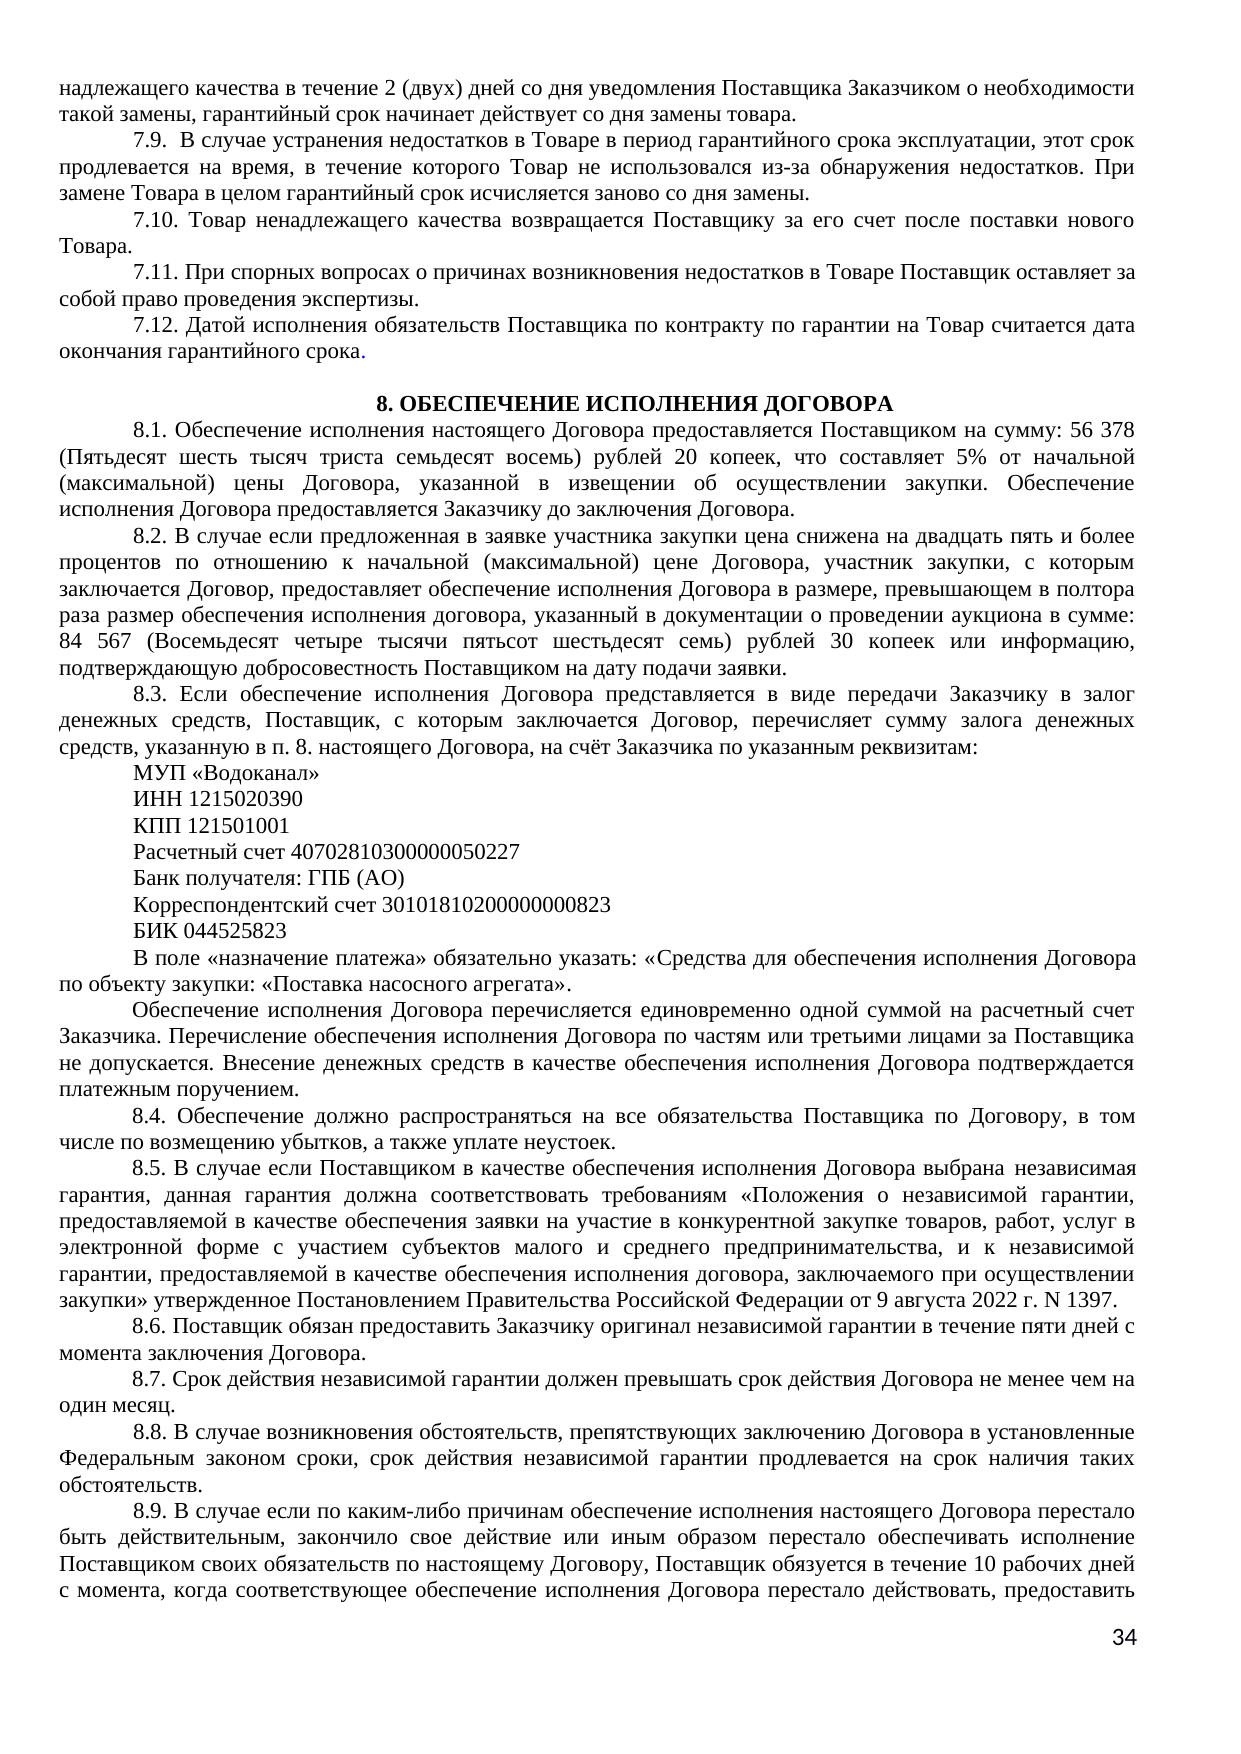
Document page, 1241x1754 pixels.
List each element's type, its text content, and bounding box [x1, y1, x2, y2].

text Расчетный счет 40702810300000050227 [59, 838, 1137, 864]
text Обеспечение исполнения Договора перечисляется единовременно одной суммой на расчетный счет Заказчика. Перечисление обеспечения исполнения Договора по частям или третьими лицами за Поставщика не допускается. Внесение денежных средств в качестве обеспечения исполнения Договора подтверждается платежным поручением. [59, 996, 1137, 1102]
text В поле «назначение платежа» обязательно указать: «Средства для обеспечения исполнения Договора по объекту закупки: «Поставка насосного агрегата». [59, 943, 1137, 996]
text МУП «Водоканал» [59, 759, 1137, 785]
text Корреспондентский счет 30101810200000000823 [59, 891, 1137, 917]
text 8.1. Обеспечение исполнения настоящего Договора предоставляется Поставщиком на сумму: 56 378 (Пятьдесят шесть тысяч триста семьдесят восемь) рублей 20 копеек, что составляет 5% от начальной (максимальной) цены Договора, указанной в извещении об осуществлении закупки. Обеспечение исполнения Договора предоставляется Заказчику до заключения Договора. [59, 416, 1137, 522]
text БИК 044525823 [59, 917, 1137, 943]
text 8.8. В случае возникновения обстоятельств, препятствующих заключению Договора в установленные Федеральным законом сроки, срок действия независимой гарантии продлевается на срок наличия таких обстоятельств. [59, 1418, 1137, 1497]
text 8.5. В случае если Поставщиком в качестве обеспечения исполнения Договора выбрана независимая гарантия, данная гарантия должна соответствовать требованиям «Положения о независимой гарантии, предоставляемой в качестве обеспечения заявки на участие в конкурентной закупке товаров, работ, услуг в электронной форме с участием субъектов малого и среднего предпринимательства, и к независимой гарантии, предоставляемой в качестве обеспечения исполнения договора, заключаемого при осуществлении закупки» утвержденное Постановлением Правительства Российской Федерации от 9 августа 2022 г. N 1397. [59, 1154, 1137, 1312]
text 8.4. Обеспечение должно распространяться на все обязательства Поставщика по Договору, в том числе по возмещению убытков, а также уплате неустоек. [59, 1102, 1137, 1154]
text КПП 121501001 [59, 812, 1137, 838]
text 7.12. Датой исполнения обязательств Поставщика по контракту по гарантии на Товар считается дата окончания гарантийного срока. [59, 311, 1137, 364]
text 7.11. При спорных вопросах о причинах возникновения недостатков в Товаре Поставщик оставляет за собой право проведения экспертизы. [59, 258, 1137, 311]
text 8.2. В случае если предложенная в заявке участника закупки цена снижена на двадцать пять и более процентов по отношению к начальной (максимальной) цене Договора, участник закупки, с которым заключается Договор, предоставляет обеспечение исполнения Договора в размере, превышающем в полтора раза размер обеспечения исполнения договора, указанный в документации о проведении аукциона в сумме: 84 567 (Восемьдесят четыре тысячи пятьсот шестьдесят семь) рублей 30 копеек или информацию, подтверждающую добросовестность Поставщиком на дату подачи заявки. [59, 522, 1137, 680]
text 7.9. В случае устранения недостатков в Товаре в период гарантийного срока эксплуатации, этот срок продлевается на время, в течение которого Товар не использовался из-за обнаружения недостатков. При замене Товара в целом гарантийный срок исчисляется заново со дня замены. [59, 127, 1137, 206]
text 8.3. Если обеспечение исполнения Договора представляется в виде передачи Заказчику в залог денежных средств, Поставщик, с которым заключается Договор, перечисляет сумму залога денежных средств, указанную в п. 8. настоящего Договора, на счёт Заказчика по указанным реквизитам: [59, 680, 1137, 759]
text Банк получателя: ГПБ (АО) [59, 864, 1137, 891]
text 8.7. Срок действия независимой гарантии должен превышать срок действия Договора не менее чем на один месяц. [59, 1365, 1137, 1418]
text 8.6. Поставщик обязан предоставить Заказчику оригинал независимой гарантии в течение пяти дней с момента заключения Договора. [59, 1312, 1137, 1365]
text ИНН 1215020390 [59, 785, 1137, 812]
text 7.10. Товар ненадлежащего качества возвращается Поставщику за его счет после поставки нового Товара. [59, 206, 1137, 258]
text 8. ОБЕСПЕЧЕНИЕ ИСПОЛНЕНИЯ ДОГОВОРА [59, 390, 1137, 416]
